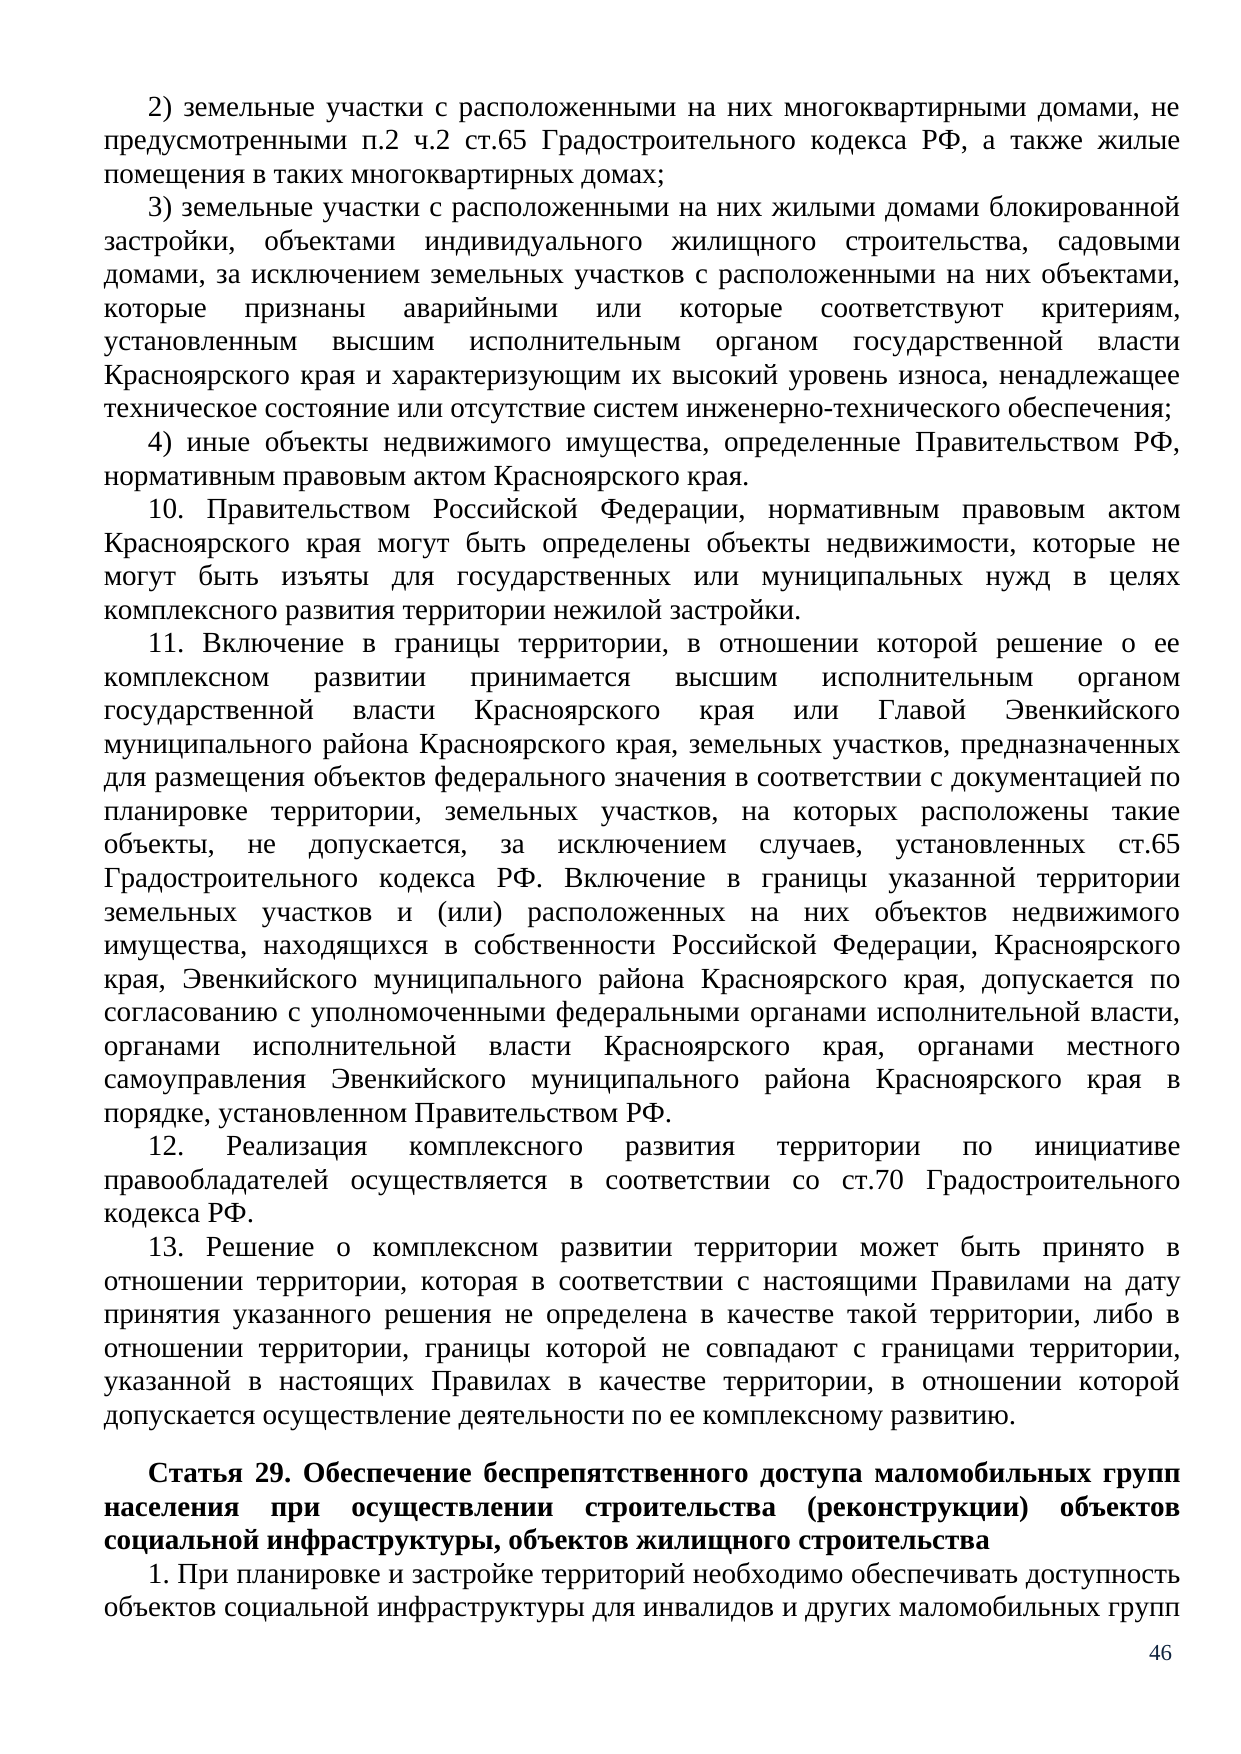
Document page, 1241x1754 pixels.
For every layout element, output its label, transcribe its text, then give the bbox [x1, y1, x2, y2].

text Статья 29. Обеспечение беспрепятственного доступа маломобильных групп населения при осуществлении строительства (реконструкции) объектов социальной инфраструктуры, объектов жилищного строительства [103, 1455, 1181, 1556]
text 10. Правительством Российской Федерации, нормативным правовым актом Красноярского края могут быть определены объекты недвижимости, которые не могут быть изъяты для государственных или муниципальных нужд в целях комплексного развития территории нежилой застройки. [103, 491, 1181, 625]
text 3) земельные участки с расположенными на них жилыми домами блокированной застройки, объектами индивидуального жилищного строительства, садовыми домами, за исключением земельных участков с расположенными на них объектами, которые признаны аварийными или которые соответствуют критериям, установленным высшим исполнительным органом государственной власти Красноярского края и характеризующим их высокий уровень износа, ненадлежащее техническое состояние или отсутствие систем инженерно-технического обеспечения; [103, 189, 1181, 424]
text 2) земельные участки с расположенными на них многоквартирными домами, не предусмотренными п.2 ч.2 ст.65 Градостроительного кодекса РФ, а также жилые помещения в таких многоквартирных домах; [103, 89, 1181, 189]
text 13. Решение о комплексном развитии территории может быть принято в отношении территории, которая в соответствии с настоящими Правилами на дату принятия указанного решения не определена в качестве такой территории, либо в отношении территории, границы которой не совпадают с границами территории, указанной в настоящих Правилах в качестве территории, в отношении которой допускается осуществление деятельности по ее комплексному развитию. [103, 1229, 1181, 1430]
text 4) иные объекты недвижимого имущества, определенные Правительством РФ, нормативным правовым актом Красноярского края. [103, 424, 1181, 491]
text 12. Реализация комплексного развития территории по инициативе правообладателей осуществляется в соответствии со ст.70 Градостроительного кодекса РФ. [103, 1128, 1181, 1229]
text 11. Включение в границы территории, в отношении которой решение о ее комплексном развитии принимается высшим исполнительным органом государственной власти Красноярского края или Главой Эвенкийского муниципального района Красноярского края, земельных участков, предназначенных для размещения объектов федерального значения в соответствии с документацией по планировке территории, земельных участков, на которых расположены такие объекты, не допускается, за исключением случаев, установленных ст.65 Градостроительного кодекса РФ. Включение в границы указанной территории земельных участков и (или) расположенных на них объектов недвижимого имущества, находящихся в собственности Российской Федерации, Красноярского края, Эвенкийского муниципального района Красноярского края, допускается по согласованию с уполномоченными федеральными органами исполнительной власти, органами исполнительной власти Красноярского края, органами местного самоуправления Эвенкийского муниципального района Красноярского края в порядке, установленном Правительством РФ. [103, 625, 1181, 1128]
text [103, 1556, 1181, 1623]
